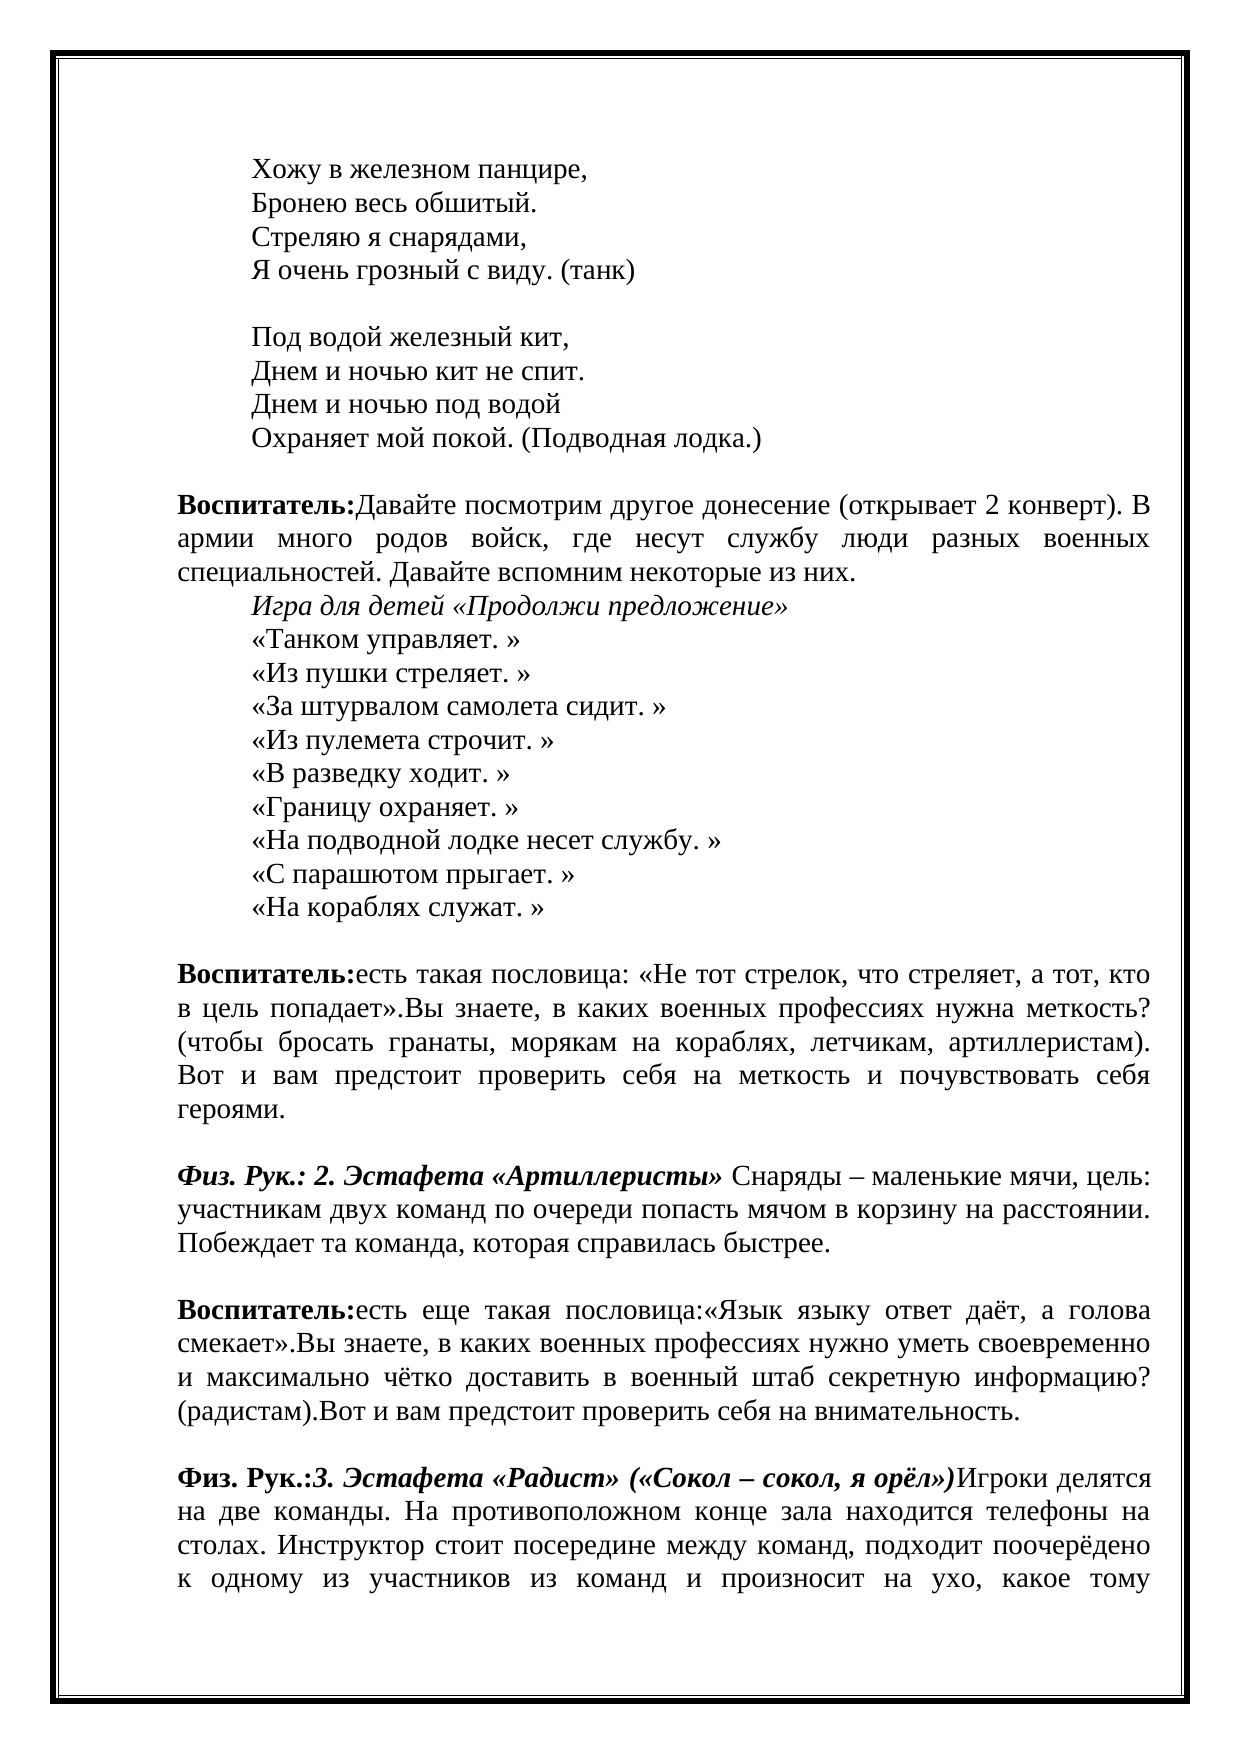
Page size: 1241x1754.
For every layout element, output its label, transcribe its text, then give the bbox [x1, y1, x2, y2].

text Я очень грозный с виду. (танк) [177, 252, 1152, 286]
text Воспитатель:Давайте посмотрим другое донесение (открывает 2 конверт). В армии много родов войск, где несут службу люди разных военных специальностей. Давайте вспомним некоторые из них. [177, 487, 1152, 588]
text Бронею весь обшитый. [177, 185, 1152, 219]
text Охраняет мой покой. (Подводная лодка.) [177, 420, 1152, 453]
text «Из пушки стреляет. » [177, 655, 1152, 688]
text «Танком управляет. » [177, 621, 1152, 655]
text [177, 1460, 1152, 1594]
text «За штурвалом самолета сидит. » [177, 688, 1152, 722]
text Физ. Рук.: 2. Эстафета «Артиллеристы» Снаряды – маленькие мячи, цель: участникам двух команд по очереди попасть мячом в корзину на расстоянии. Побеждает та команда, которая справилась быстрее. [177, 1158, 1152, 1258]
text Игра для детей «Продолжи предложение» [177, 588, 1152, 621]
text Днем и ночью под водой [177, 386, 1152, 420]
text «Из пулемета строчит. » [177, 722, 1152, 755]
text Воспитатель:есть такая пословица: «Не тот стрелок, что стреляет, а тот, кто в цель попадает».Вы знаете, в каких военных профессиях нужна меткость? (чтобы бросать гранаты, морякам на кораблях, летчикам, артиллеристам). Вот и вам предстоит проверить себя на меткость и почувствовать себя героями. [177, 957, 1152, 1124]
text «В разведку ходит. » [177, 755, 1152, 789]
text Стреляю я снарядами, [177, 219, 1152, 252]
text «Границу охраняет. » [177, 789, 1152, 822]
text Воспитатель:есть еще такая пословица:«Язык языку ответ даёт, а голова смекает».Вы знаете, в каких военных профессиях нужно уметь своевременно и максимально чётко доставить в военный штаб секретную информацию? (радистам).Вот и вам предстоит проверить себя на внимательность. [177, 1292, 1152, 1426]
text «На подводной лодке несет службу. » [177, 822, 1152, 856]
text Днем и ночью кит не спит. [177, 353, 1152, 386]
text Под водой железный кит, [177, 319, 1152, 353]
text «На кораблях служат. » [177, 889, 1152, 923]
text «С парашютом прыгает. » [177, 856, 1152, 889]
text Хожу в железном панцире, [177, 152, 1152, 185]
